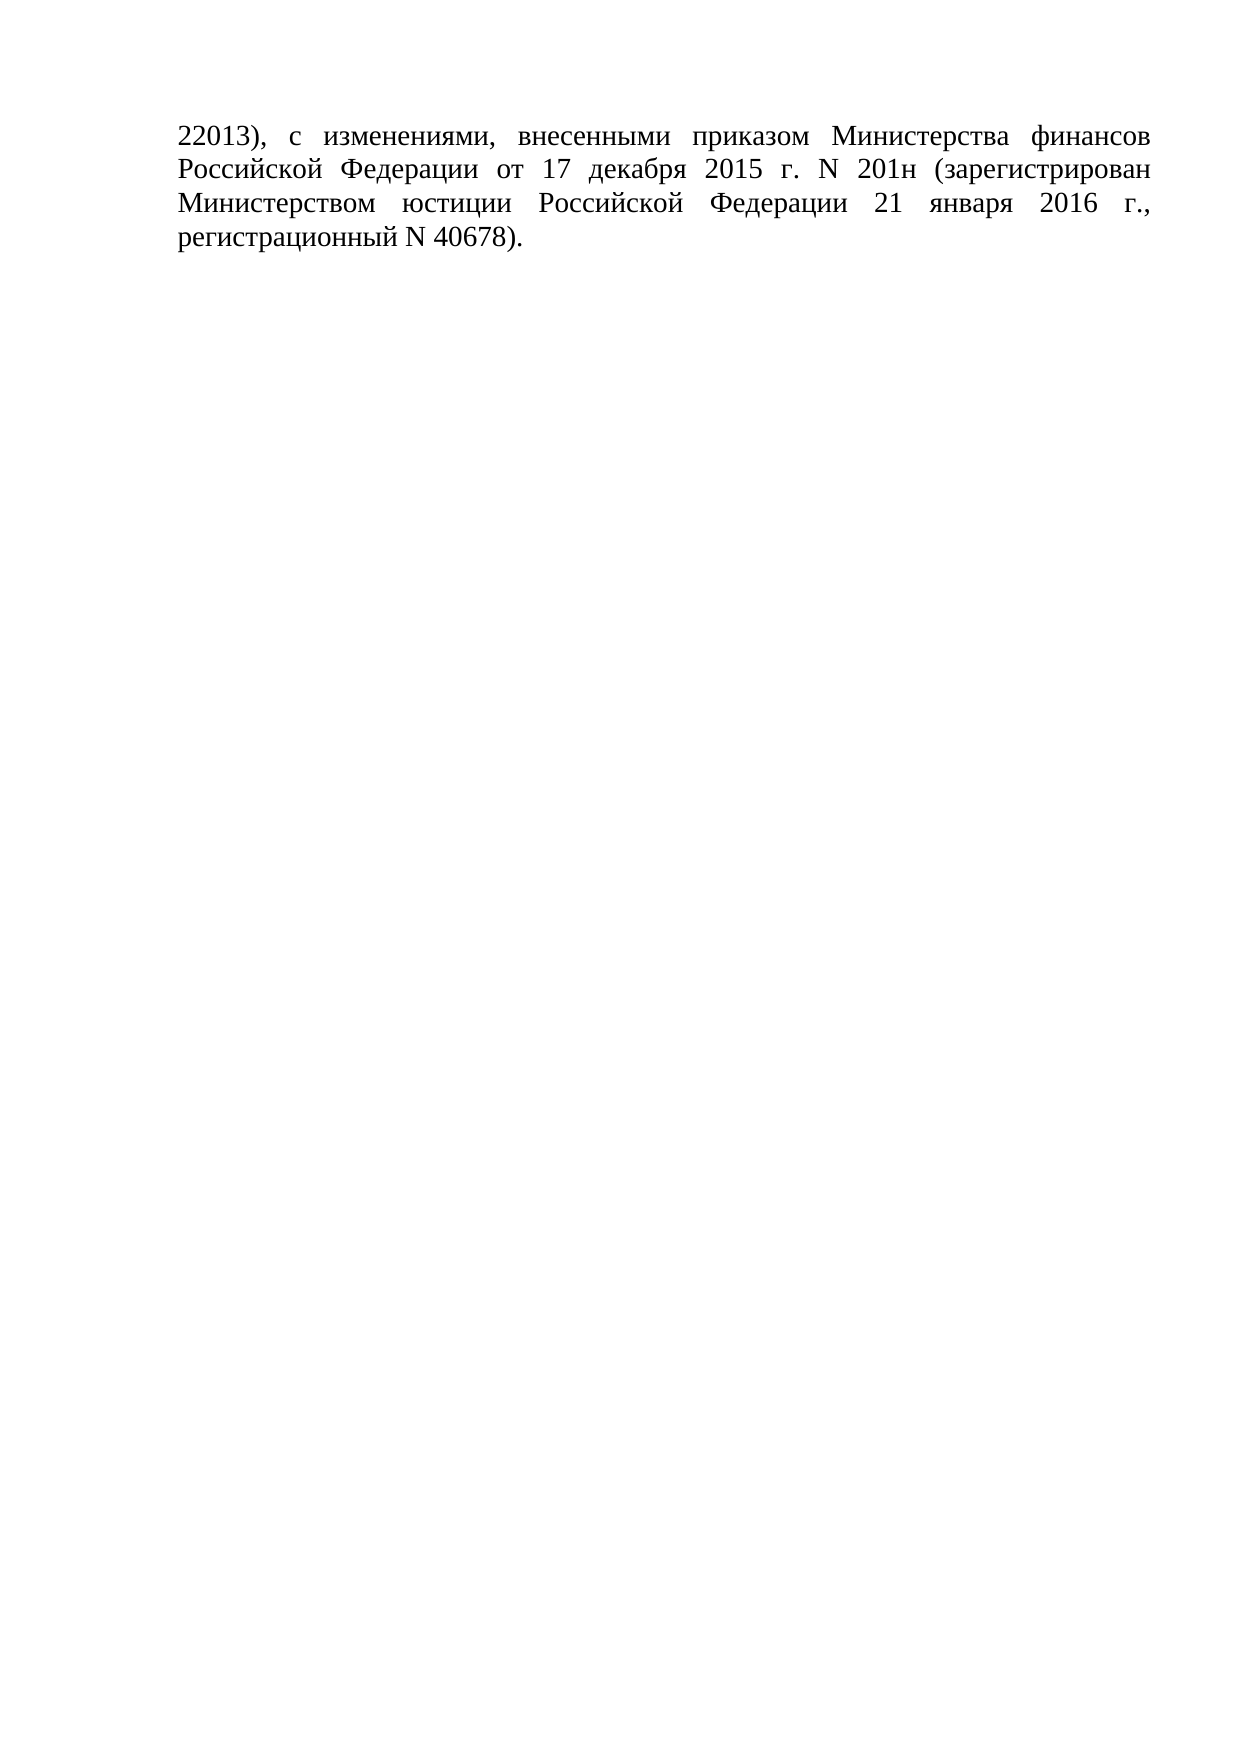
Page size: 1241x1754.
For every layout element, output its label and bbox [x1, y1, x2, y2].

text [177, 118, 1152, 252]
